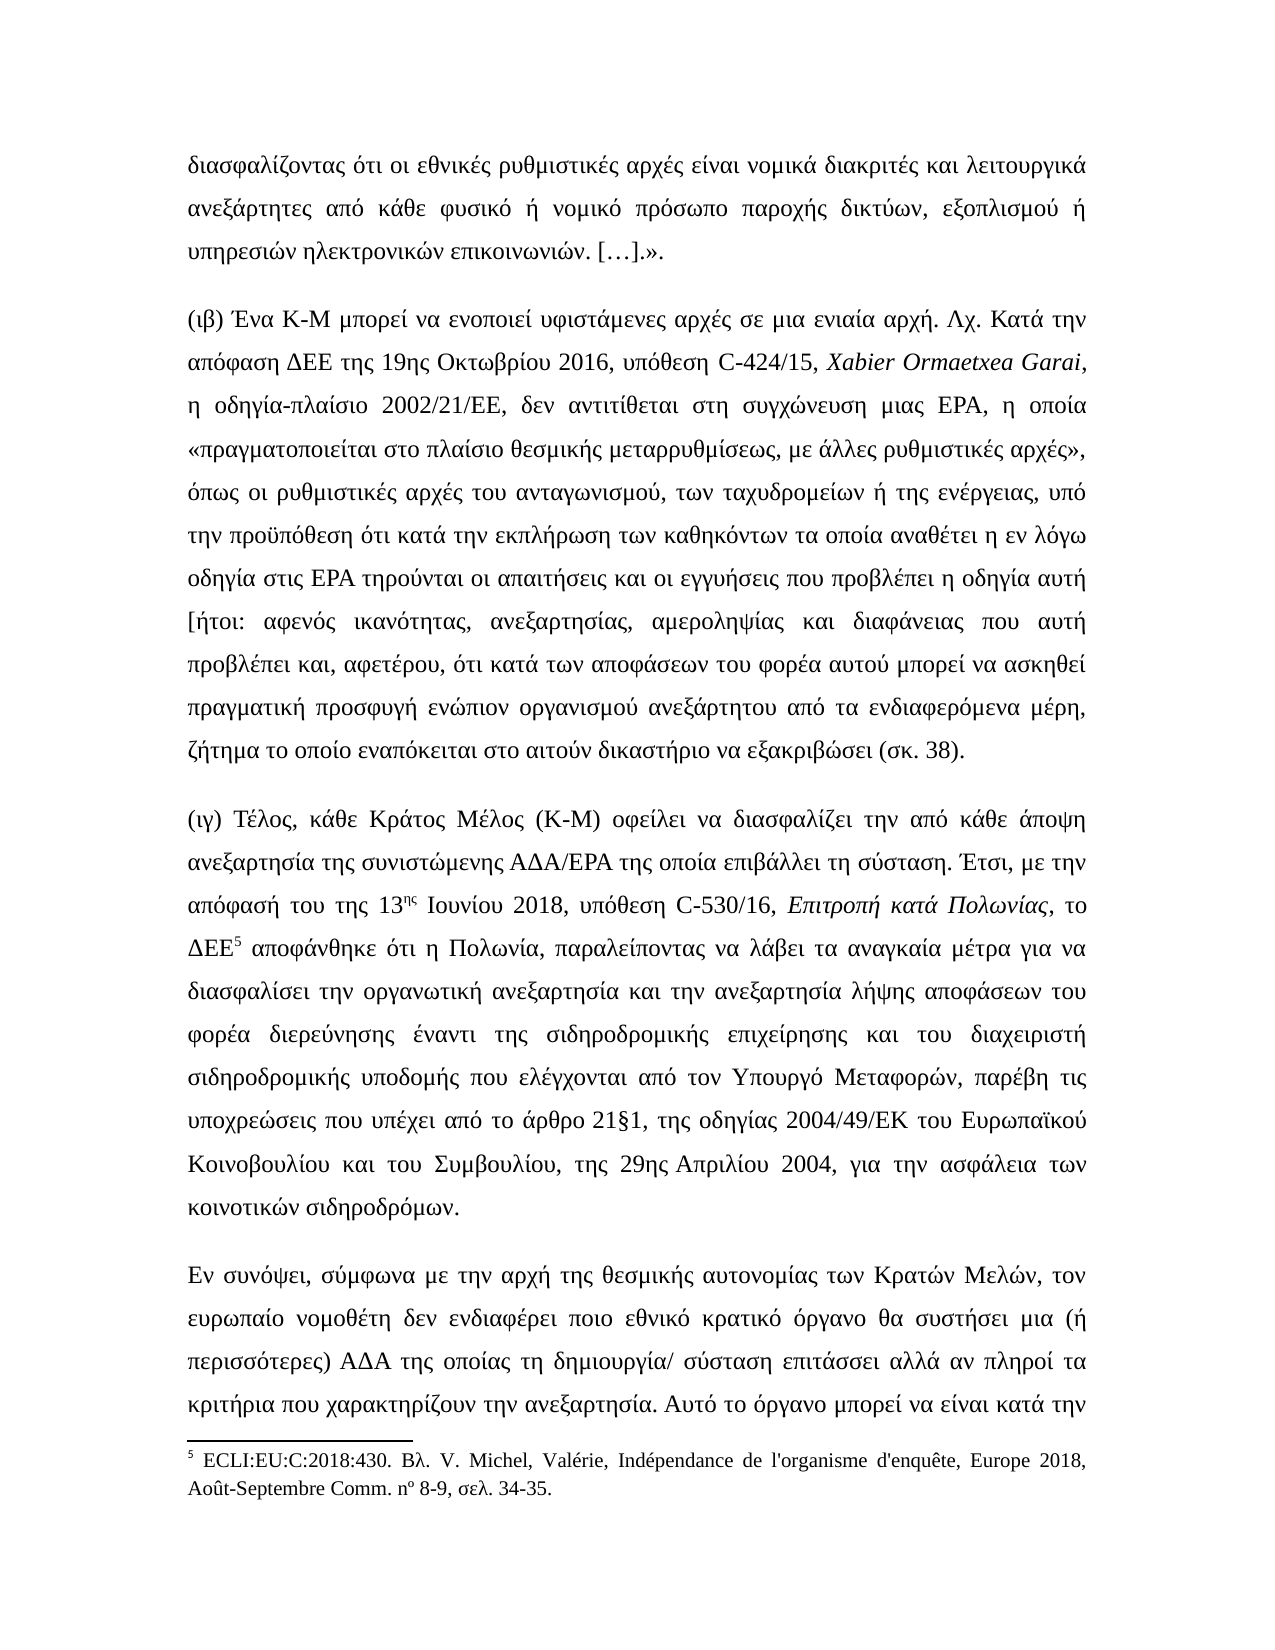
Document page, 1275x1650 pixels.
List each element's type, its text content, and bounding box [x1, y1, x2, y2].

subtitle (ιγ) Τέλος, κάθε Κράτος Μέλος (Κ-Μ) οφείλει να διασφαλίζει την από κάθε άποψη ανεξαρτησία της συνιστώμενης ΑΔΑ/ΕΡΑ της οποία επιβάλλει τη σύσταση. Έτσι, με την απόφασή του της 13ης Ιουνίου 2018, υπόθεση C-530/16, Επιτροπή κατά Πολωνίας, το ΔΕΕ αποφάνθηκε ότι η Πολωνία, παραλείποντας να λάβει τα αναγκαία μέτρα για να διασφαλίσει την οργανωτική ανεξαρτησία και την ανεξαρτησία λήψης αποφάσεων του φορέα διερεύνησης έναντι της σιδηροδρομικής επιχείρησης και του διαχειριστή σιδηροδρομικής υποδομής που ελέγχονται από τον Υπουργό Μεταφορών, παρέβη τις υποχρεώσεις που υπέχει από το άρθρο 21§1, της οδηγίας 2004/49/ΕΚ του Ευρωπαϊκού Κοινοβουλίου και του Συμβουλίου, της 29ης Απριλίου 2004, για την ασφάλεια των κοινοτικών σιδηροδρόμων. [187, 804, 1087, 1221]
subtitle (ιβ) Ένα Κ-Μ μπορεί να ενοποιεί υφιστάμενες αρχές σε μια ενιαία αρχή. Λχ. Κατά την απόφαση ΔΕΕ της 19ης Οκτωβρίου 2016, υπόθεση C-424/15, Xabier Ormaetxea Garai, η οδηγία-πλαίσιο 2002/21/ΕΕ, δεν αντιτίθεται στη συγχώνευση μιας ΕΡΑ, η οποία «πραγματοποιείται στο πλαίσιο θεσμικής μεταρρυθμίσεως, με άλλες ρυθμιστικές αρχές», όπως οι ρυθμιστικές αρχές του ανταγωνισμού, των ταχυδρομείων ή της ενέργειας, υπό την προϋπόθεση ότι κατά την εκπλήρωση των καθηκόντων τα οποία αναθέτει η εν λόγω οδηγία στις ΕΡΑ τηρούνται οι απαιτήσεις και οι εγγυήσεις που προβλέπει η οδηγία αυτή [ήτοι: αφενός ικανότητας, ανεξαρτησίας, αμεροληψίας και διαφάνειας που αυτή προβλέπει και, αφετέρου, ότι κατά των αποφάσεων του φορέα αυτού μπορεί να ασκηθεί πραγματική προσφυγή ενώπιον οργανισμού ανεξάρτητου από τα ενδιαφερόμενα μέρη, ζήτημα το οποίο εναπόκειται στο αιτούν δικαστήριο να εξακριβώσει (σκ. 38). [187, 304, 1087, 764]
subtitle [187, 150, 1087, 265]
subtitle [187, 1260, 1087, 1418]
